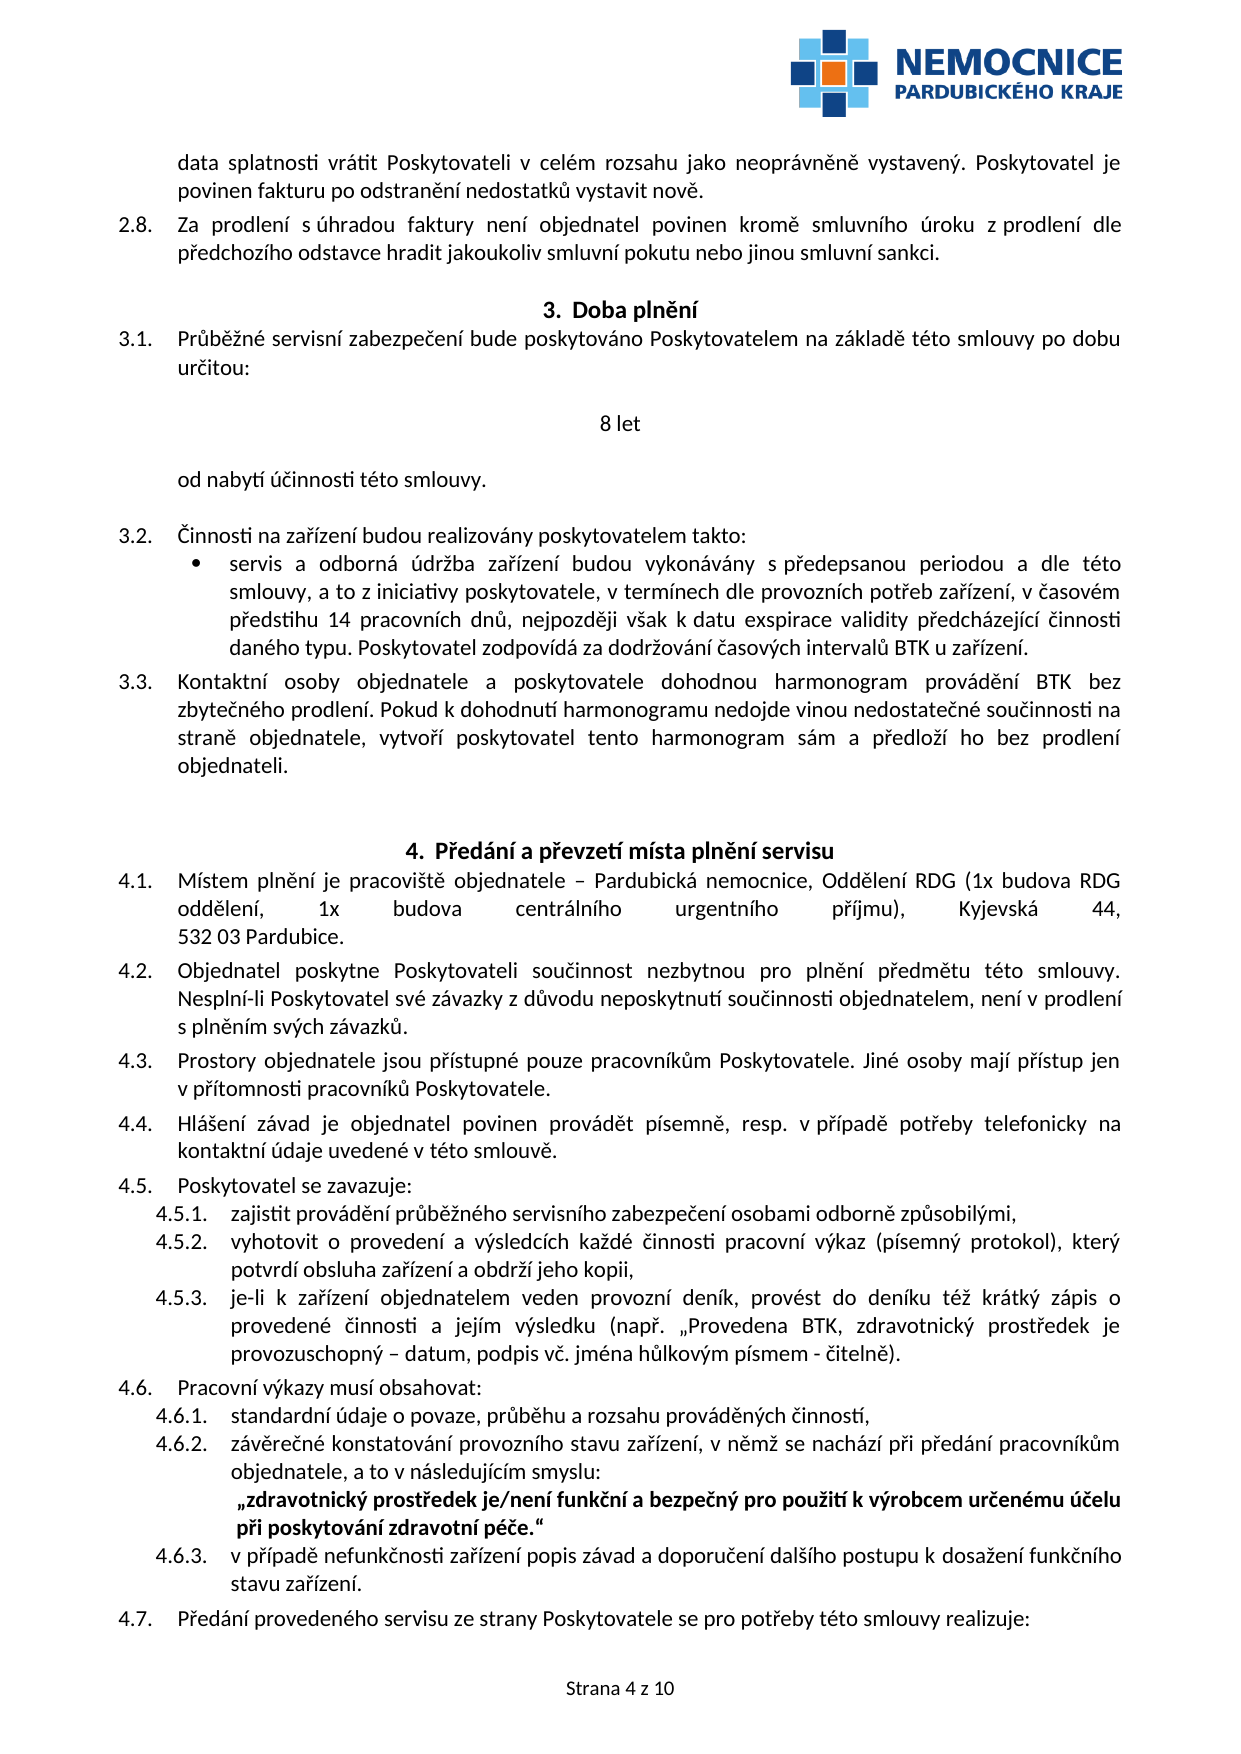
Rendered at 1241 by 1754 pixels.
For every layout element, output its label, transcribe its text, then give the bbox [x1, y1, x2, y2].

list Činnosti na zařízení budou realizovány poskytovatelem takto: [118, 521, 1122, 549]
list závěrečné konstatování provozního stavu zařízení, v němž se nachází při předání pracovníkům objednatele, a to v následujícím smyslu: [156, 1429, 1122, 1485]
list Kontaktní osoby objednatele a poskytovatele dohodnou harmonogram provádění BTK bez zbytečného prodlení. Pokud k dohodnutí harmonogramu nedojde vinou nedostatečné součinnosti na straně objednatele, vytvoří poskytovatel tento harmonogram sám a předloží ho bez prodlení objednateli. [118, 667, 1122, 779]
list standardní údaje o povaze, průběhu a rozsahu prováděných činností, [156, 1401, 1122, 1429]
list Prostory objednatele jsou přístupné pouze pracovníkům Poskytovatele. Jiné osoby mají přístup jen v přítomnosti pracovníků Poskytovatele. [118, 1046, 1122, 1102]
text od nabytí účinnosti této smlouvy. [177, 465, 1122, 493]
list Doba plnění [118, 294, 1122, 324]
list Průběžné servisní zabezpečení bude poskytováno Poskytovatelem na základě této smlouvy po dobu určitou: [118, 324, 1122, 381]
list Předání a převzetí místa plnění servisu [118, 835, 1122, 866]
text 8 let [118, 409, 1122, 437]
text „zdravotnický prostředek je/není funkční a bezpečný pro použití k výrobcem určenému účelu při poskytování zdravotní péče.“ [236, 1485, 1122, 1541]
list vyhotovit o provedení a výsledcích každé činnosti pracovní výkaz (písemný protokol), který potvrdí obsluha zařízení a obdrží jeho kopii, [156, 1227, 1122, 1283]
list Za prodlení s úhradou faktury není objednatel povinen kromě smluvního úroku z prodlení dle předchozího odstavce hradit jakoukoliv smluvní pokutu nebo jinou smluvní sankci. [118, 210, 1122, 266]
list je-li k zařízení objednatelem veden provozní deník, provést do deníku též krátký zápis o provedené činnosti a jejím výsledku (např. „Provedena BTK, zdravotnický prostředek je provozuschopný – datum, podpis vč. jména hůlkovým písmem - čitelně). [155, 1283, 1122, 1367]
list Místem plnění je pracoviště objednatele – Pardubická nemocnice, Oddělení RDG (1x budova RDG oddělení, 1x budova centrálního urgentního příjmu), Kyjevská 44, 532 03 Pardubice. [118, 866, 1122, 950]
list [118, 148, 1122, 204]
list Hlášení závad je objednatel povinen provádět písemně, resp. v případě potřeby telefonicky na kontaktní údaje uvedené v této smlouvě. [118, 1109, 1122, 1165]
list Poskytovatel se zavazuje: [118, 1171, 1122, 1199]
picture [789, 28, 1123, 118]
list Předání provedeného servisu ze strany Poskytovatele se pro potřeby této smlouvy realizuje: [118, 1604, 1122, 1632]
list Objednatel poskytne Poskytovateli součinnost nezbytnou pro plnění předmětu této smlouvy. Nesplní-li Poskytovatel své závazky z důvodu neposkytnutí součinnosti objednatelem, není v prodlení s plněním svých závazků. [118, 956, 1122, 1040]
list zajistit provádění průběžného servisního zabezpečení osobami odborně způsobilými, [156, 1199, 1122, 1227]
list servis a odborná údržba zařízení budou vykonávány s předepsanou periodou a dle této smlouvy, a to z iniciativy poskytovatele, v termínech dle provozních potřeb zařízení, v časovém předstihu 14 pracovních dnů, nejpozději však k datu exspirace validity předcházející činnosti daného typu. Poskytovatel zodpovídá za dodržování časových intervalů BTK u zařízení. [192, 549, 1122, 661]
list v případě nefunkčnosti zařízení popis závad a doporučení dalšího postupu k dosažení funkčního stavu zařízení. [155, 1541, 1122, 1597]
list Pracovní výkazy musí obsahovat: [118, 1373, 1122, 1401]
